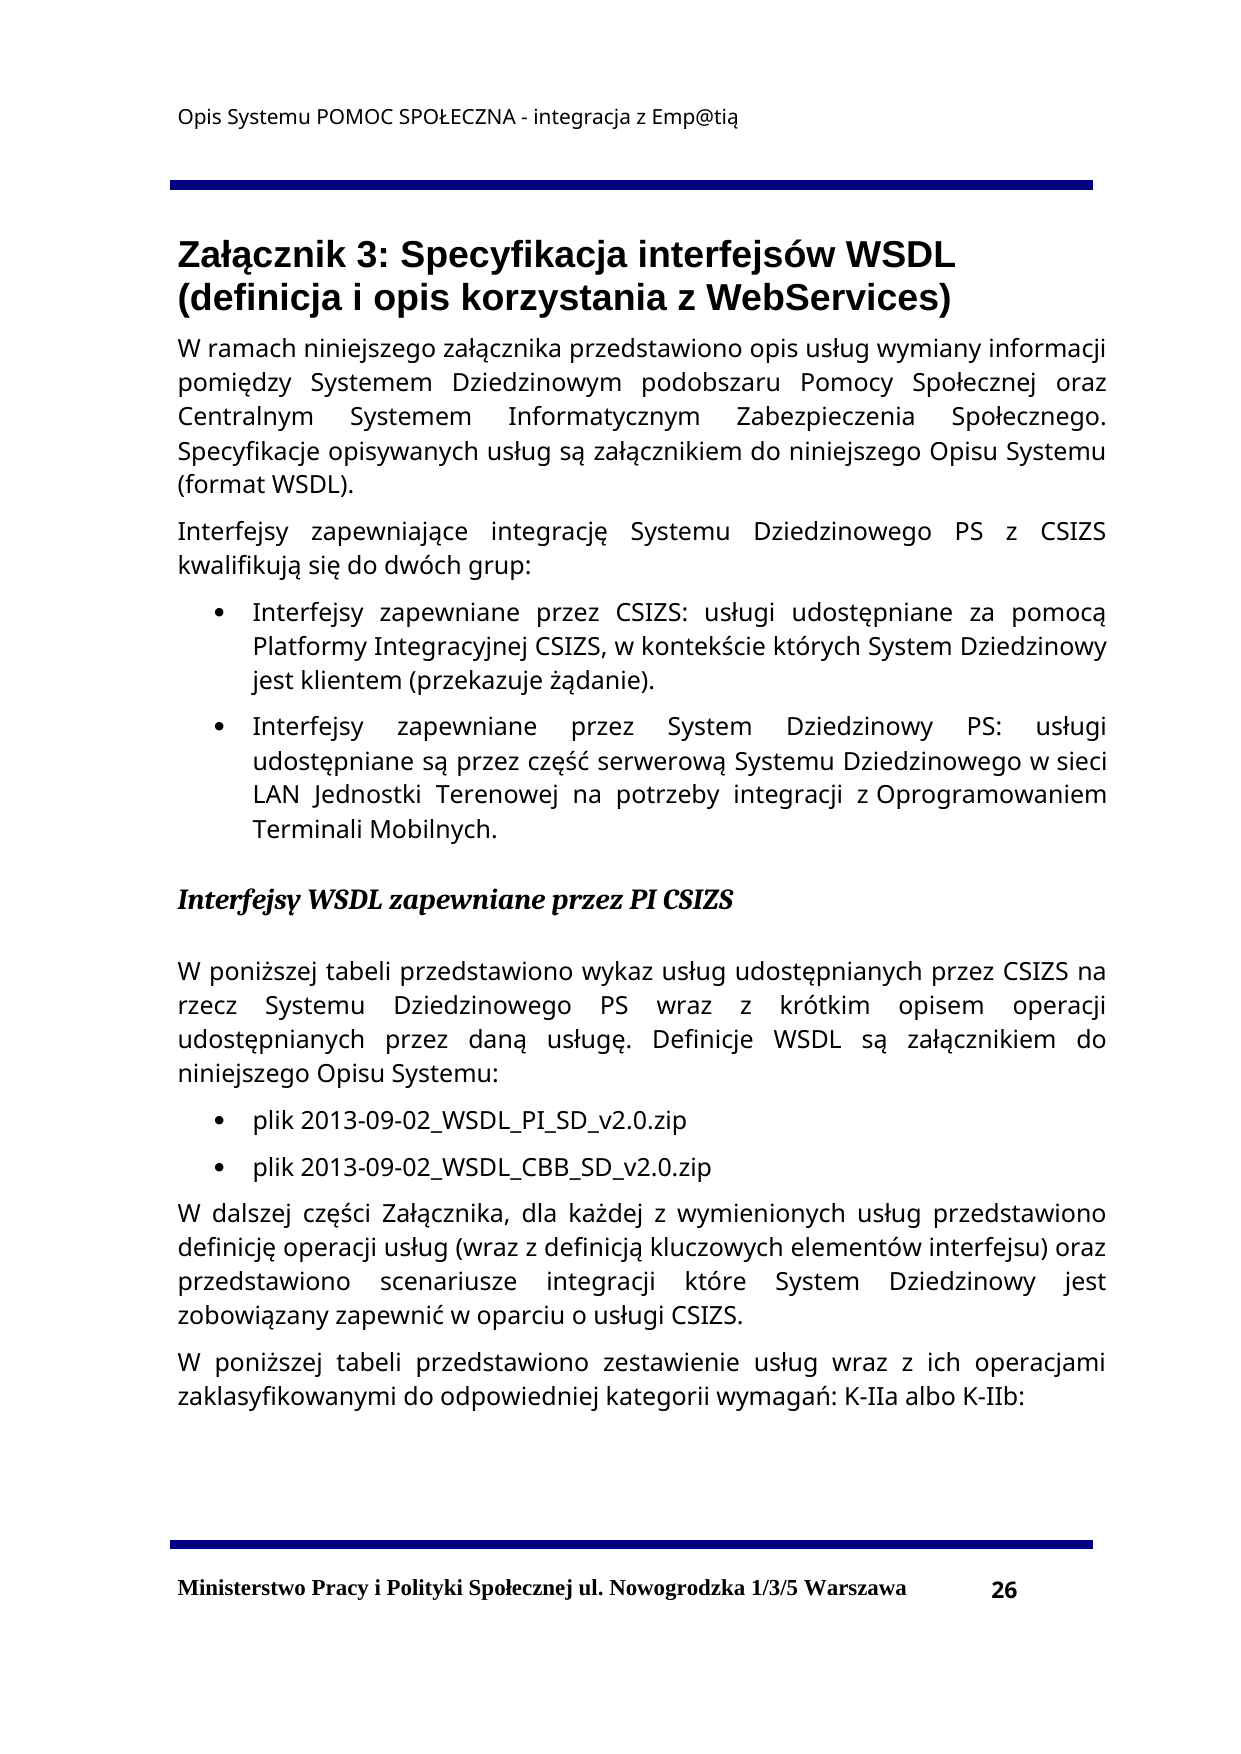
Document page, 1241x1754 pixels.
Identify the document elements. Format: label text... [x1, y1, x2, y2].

list plik 2013-09-02_WSDL_PI_SD_v2.0.zip [215, 1103, 1107, 1137]
text W dalszej części Załącznika, dla każdej z wymienionych usług przedstawiono definicję operacji usług (wraz z definicją kluczowych elementów interfejsu) oraz przedstawiono scenariusze integracji które System Dziedzinowy jest zobowiązany zapewnić w oparciu o usługi CSIZS. [177, 1196, 1107, 1332]
text W ramach niniejszego załącznika przedstawiono opis usług wymiany informacji pomiędzy Systemem Dziedzinowym podobszaru Pomocy Społecznej oraz Centralnym Systemem Informatycznym Zabezpieczenia Społecznego. Specyfikacje opisywanych usług są załącznikiem do niniejszego Opisu Systemu (format WSDL). [177, 331, 1107, 501]
list plik 2013-09-02_WSDL_CBB_SD_v2.0.zip [215, 1149, 1107, 1183]
text W poniższej tabeli przedstawiono zestawienie usług wraz z ich operacjami zaklasyfikowanymi do odpowiedniej kategorii wymagań: K-IIa albo K-IIb: [177, 1344, 1107, 1413]
list Interfejsy zapewniane przez System Dziedzinowy PS: usługi udostępniane są przez część serwerową Systemu Dziedzinowego w sieci LAN Jednostki Terenowej na potrzeby integracji z Oprogramowaniem Terminali Mobilnych. [215, 709, 1107, 845]
list Interfejsy zapewniane przez CSIZS: usługi udostępniane za pomocą Platformy Integracyjnej CSIZS, w kontekście których System Dziedzinowy jest klientem (przekazuje żądanie). [215, 594, 1107, 697]
text Interfejsy WSDL zapewniane przez PI CSIZS [177, 883, 1107, 916]
text Załącznik 3: Specyfikacja interfejsów WSDL (definicja i opis korzystania z WebServices) [177, 232, 1107, 318]
text Interfejsy zapewniające integrację Systemu Dziedzinowego PS z CSIZS kwalifikują się do dwóch grup: [177, 514, 1107, 582]
text W poniższej tabeli przedstawiono wykaz usług udostępnianych przez CSIZS na rzecz Systemu Dziedzinowego PS wraz z krótkim opisem operacji udostępnianych przez daną usługę. Definicje WSDL są załącznikiem do niniejszego Opisu Systemu: [177, 954, 1107, 1090]
